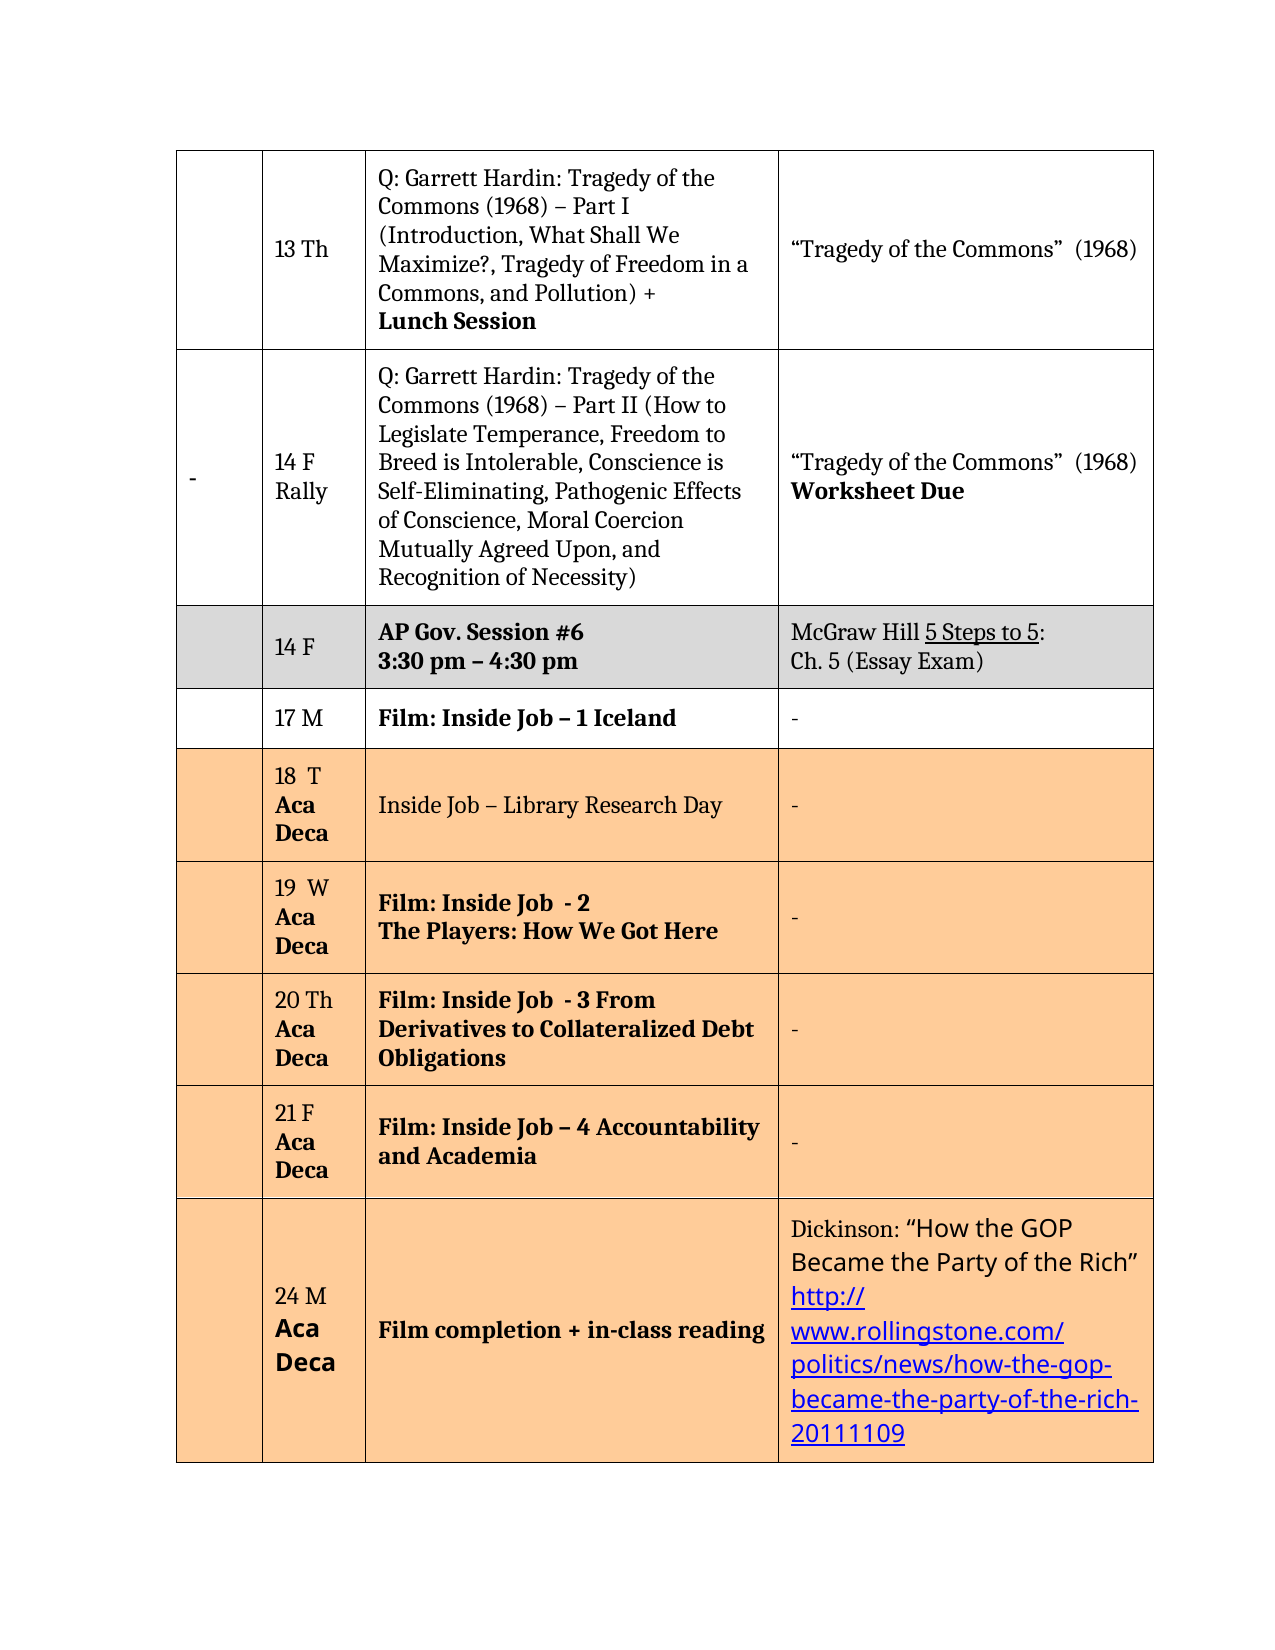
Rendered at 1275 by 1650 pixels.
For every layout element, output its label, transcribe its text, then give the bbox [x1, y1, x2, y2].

table_cell Film: Inside Job – 4 Accountability and Academia [366, 1086, 778, 1197]
table_cell [177, 689, 262, 748]
table_cell Dickinson: “How the GOP Became the Party of the Rich” http://www.rollingstone.com/politics/news/how-the-gop-became-the-party-of-the-rich-20111109 [779, 1199, 1153, 1462]
table_cell [177, 151, 262, 348]
table_cell McGraw Hill 5 Steps to 5: Ch. 5 (Essay Exam) [779, 606, 1153, 688]
table_cell 17 M [263, 689, 365, 748]
table_cell Q: Garrett Hardin: Tragedy of the Commons (1968) – Part II (How to Legislate Temperance, Freedom to Breed is Intolerable, Conscience is Self-Eliminating, Pathogenic Effects of Conscience, Moral Coercion Mutually Agreed Upon, and Recognition of Necessity) [366, 350, 778, 604]
table_cell Inside Job – Library Research Day [366, 749, 778, 861]
table_cell 13 Th [263, 151, 365, 348]
table_cell 14 F [263, 606, 365, 688]
table_cell [177, 974, 262, 1085]
table_cell Film: Inside Job – 1 Iceland [366, 689, 778, 748]
table_cell Film completion + in-class reading [366, 1199, 778, 1462]
table_cell “Tragedy of the Commons” (1968) [779, 151, 1153, 348]
table_cell - [779, 974, 1153, 1085]
table_cell - [779, 749, 1153, 861]
table_cell Film: Inside Job - 2 The Players: How We Got Here [366, 862, 778, 973]
table_cell 20 Th Aca Deca [263, 974, 365, 1085]
table_cell [177, 749, 262, 861]
table_cell [177, 1199, 262, 1462]
table_cell - [177, 350, 262, 604]
table_cell AP Gov. Session #6 3:30 pm – 4:30 pm [366, 606, 778, 688]
table_cell - [779, 1086, 1153, 1197]
table_cell 14 F Rally [263, 350, 365, 604]
table_cell [177, 1086, 262, 1197]
table_cell “Tragedy of the Commons” (1968) Worksheet Due [779, 350, 1153, 604]
table_cell [177, 606, 262, 688]
table_cell - [779, 689, 1153, 748]
table_cell - [779, 862, 1153, 973]
table_cell 21 F Aca Deca [263, 1086, 365, 1197]
table_cell 19 W Aca Deca [263, 862, 365, 973]
table_cell Q: Garrett Hardin: Tragedy of the Commons (1968) – Part I (Introduction, What Shall We Maximize?, Tragedy of Freedom in a Commons, and Pollution) + Lunch Session [366, 151, 778, 348]
table_cell Film: Inside Job - 3 From Derivatives to Collateralized Debt Obligations [366, 974, 778, 1085]
table_cell 18 T Aca Deca [263, 749, 365, 861]
table_cell 24 M Aca Deca [263, 1199, 365, 1462]
table_cell [177, 862, 262, 973]
